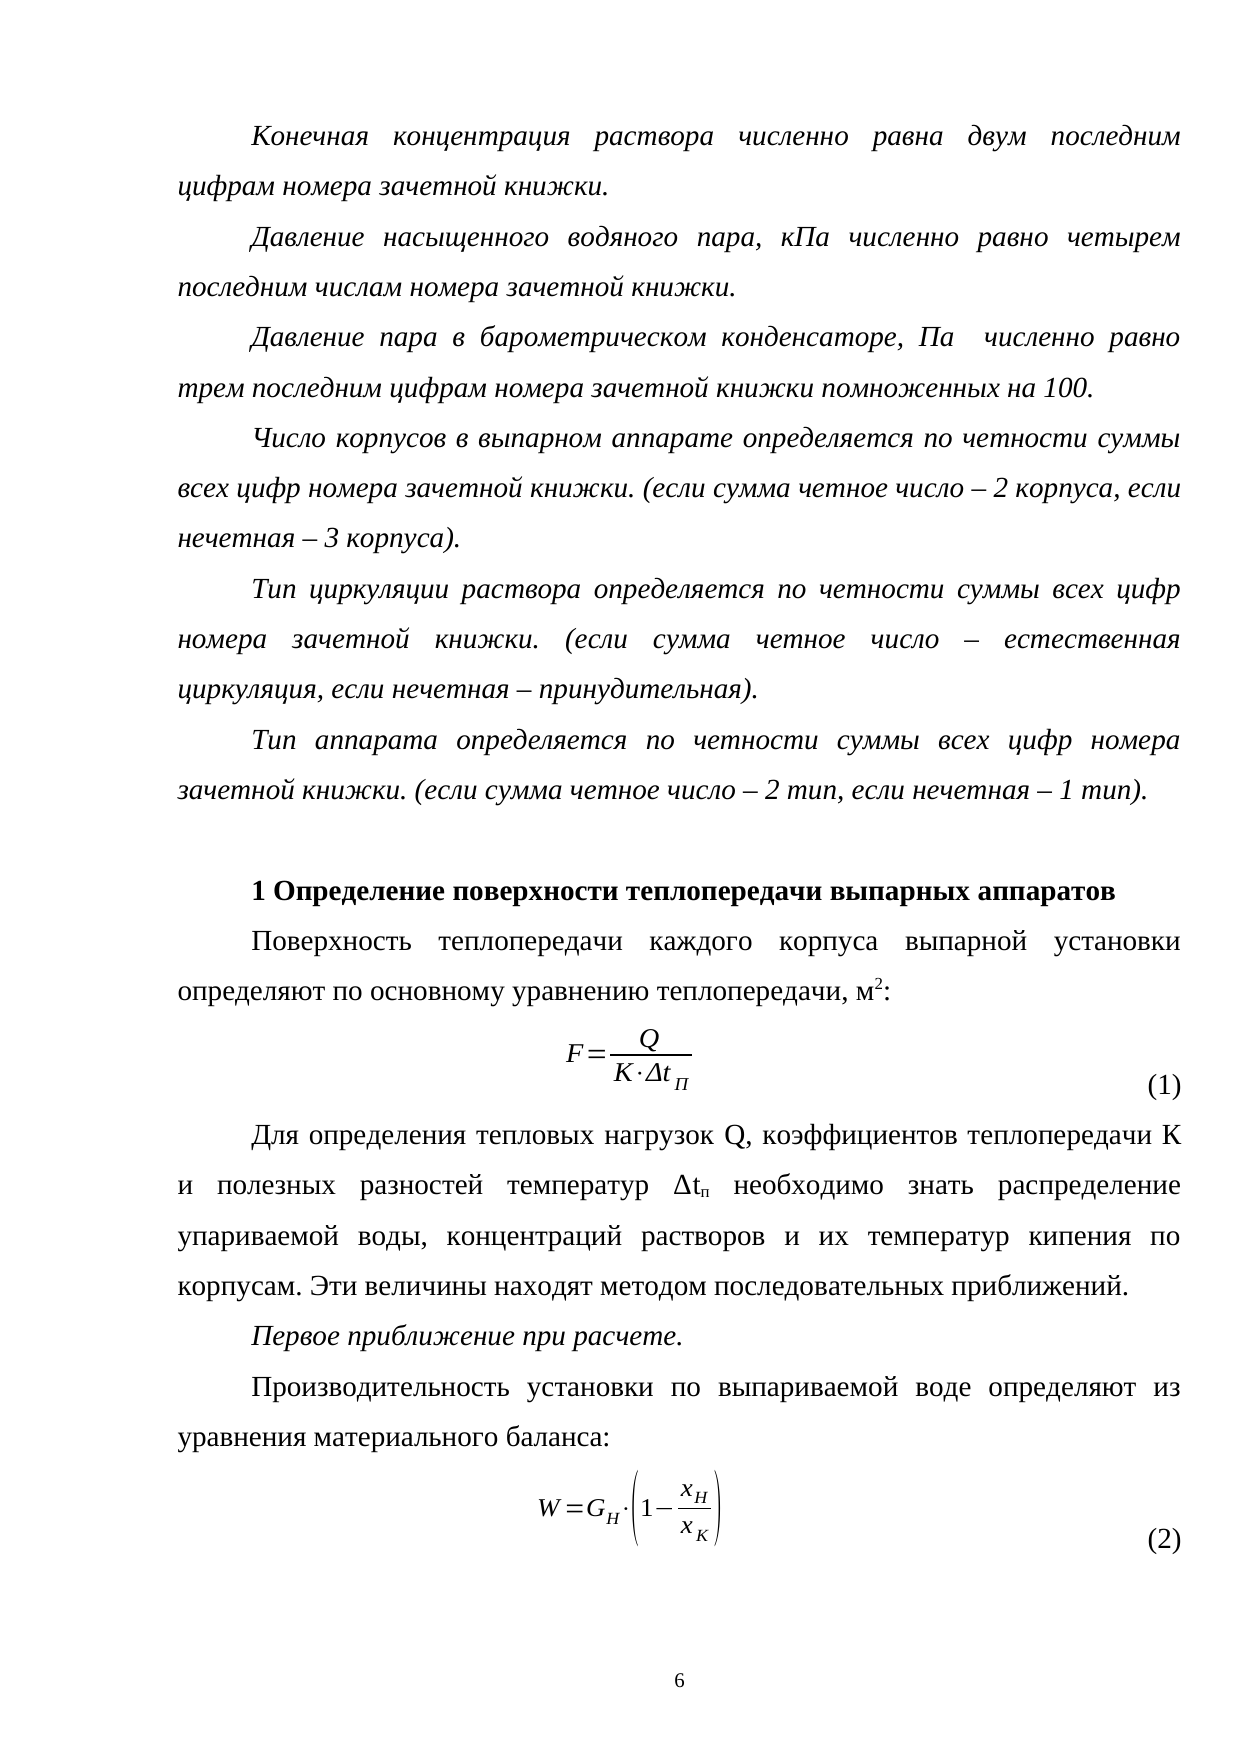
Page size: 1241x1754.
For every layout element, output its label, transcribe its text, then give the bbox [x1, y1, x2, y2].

text Поверхность теплопередачи каждого корпуса выпарной установки определяют по основному уравнению теплопередачи, м2: [177, 923, 1181, 1007]
text 1 Определение поверхности теплопередачи выпарных аппаратов [177, 873, 1181, 906]
text Производительность установки по выпариваемой воде определяют из уравнения материального баланса: [177, 1369, 1181, 1452]
text Давление пара в барометрическом конденсаторе, Па численно равно трем последним цифрам номера зачетной книжки помноженных на 100. [177, 319, 1181, 403]
text Конечная концентрация раствора численно равна двум последним цифрам номера зачетной книжки. [177, 118, 1181, 202]
text Тип циркуляции раствора определяется по четности суммы всех цифр номера зачетной книжки. (если сумма четное число – естественная циркуляция, если нечетная – принудительная). [177, 571, 1181, 705]
text Тип аппарата определяется по четности суммы всех цифр номера зачетной книжки. (если сумма четное число – 2 тип, если нечетная – 1 тип). [177, 722, 1181, 806]
text Число корпусов в выпарном аппарате определяется по четности суммы всех цифр номера зачетной книжки. (если сумма четное число – 2 корпуса, если нечетная – 3 корпуса). [177, 420, 1181, 554]
text Первое приближение при расчете. [177, 1318, 1181, 1352]
text Для определения тепловых нагрузок Q, коэффициентов теплопередачи К и полезных разностей температур Δtп необходимо знать распределение упариваемой воды, концентраций растворов и их температур кипения по корпусам. Эти величины находят методом последовательных приближений. [177, 1117, 1181, 1302]
text Давление насыщенного водяного пара, кПа численно равно четырем последним числам номера зачетной книжки. [177, 219, 1181, 303]
text (1) [177, 1024, 1181, 1100]
text (2) [177, 1469, 1181, 1555]
